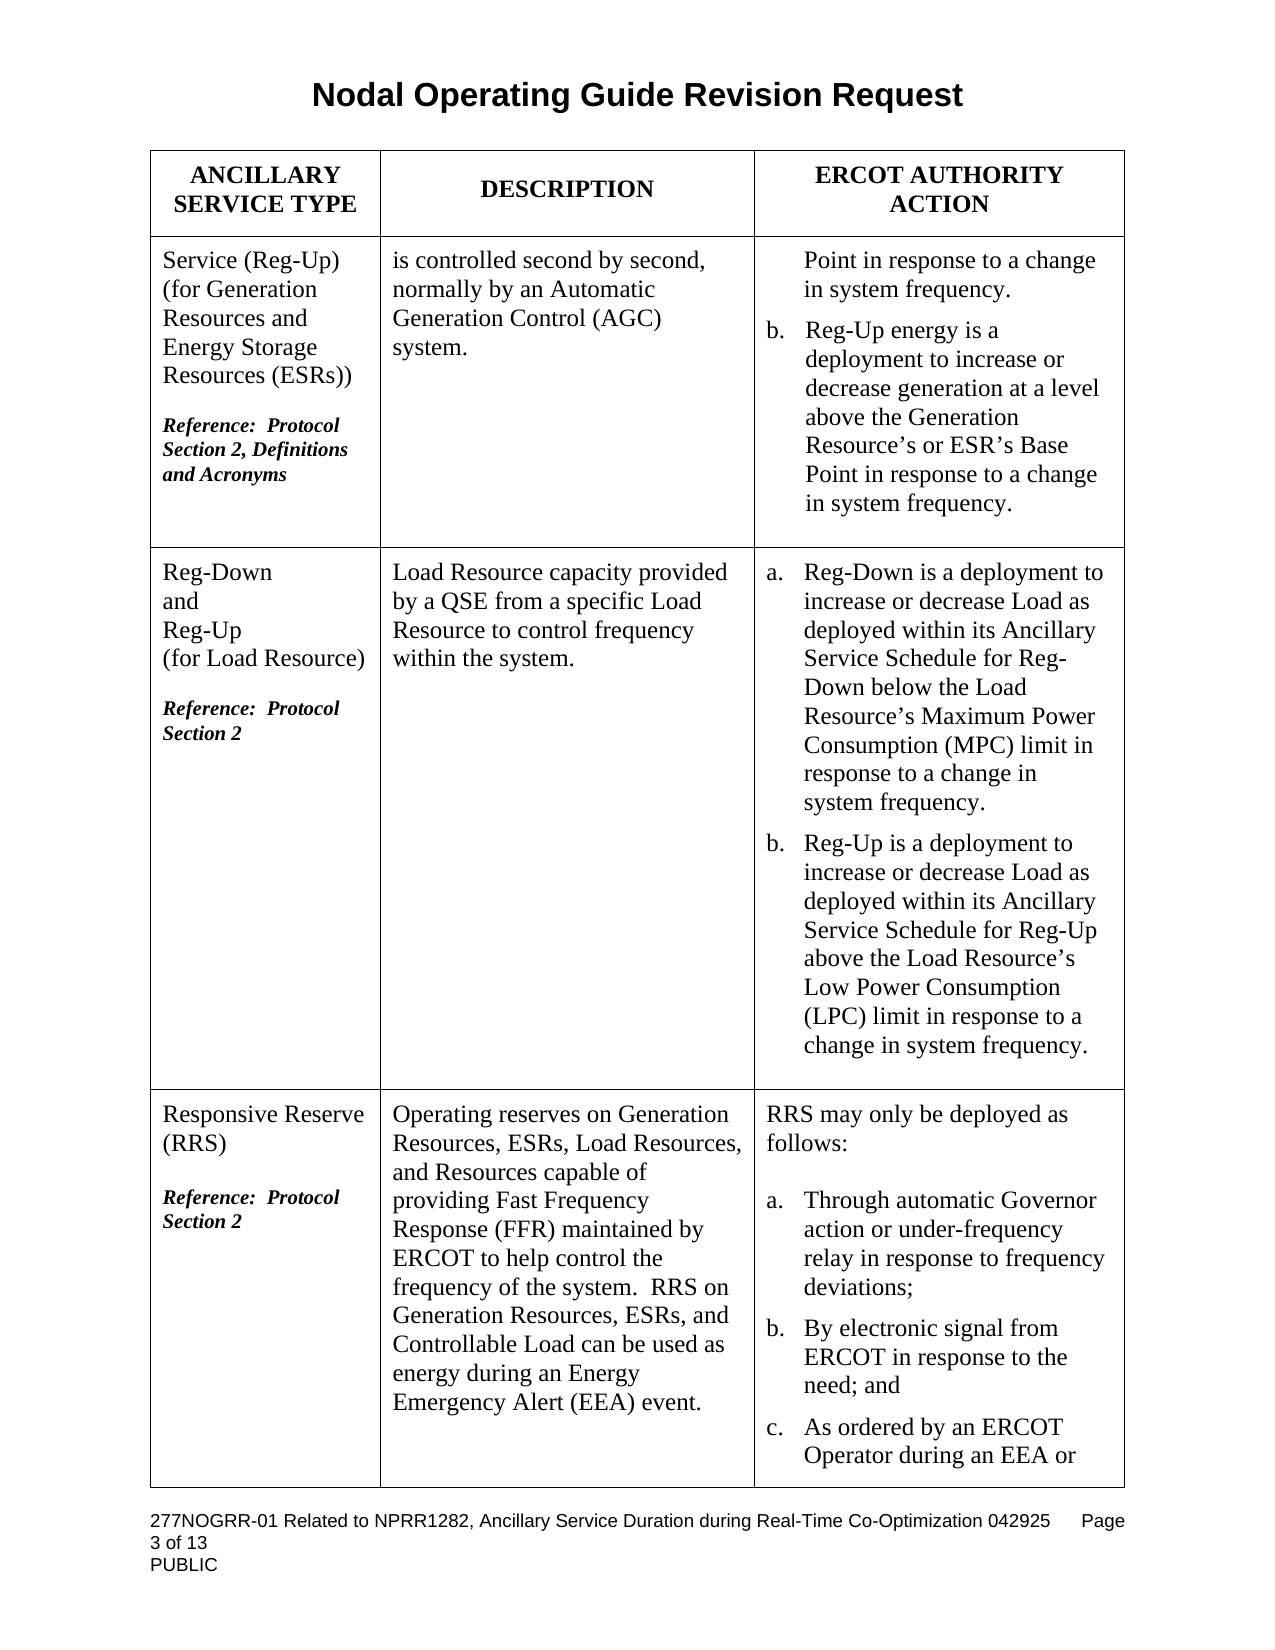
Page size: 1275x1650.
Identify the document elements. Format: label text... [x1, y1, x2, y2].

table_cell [755, 1090, 1124, 1487]
table_cell Reg-Down and Reg-Up (for Load Resource) Reference: Protocol Section 2 [151, 548, 380, 1089]
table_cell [381, 1090, 754, 1487]
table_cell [381, 237, 754, 547]
table_cell Load Resource capacity provided by a QSE from a specific Load Resource to control frequency within the system. [381, 548, 754, 1089]
table_header ERCOT AUTHORITY ACTION [755, 151, 1124, 236]
table_cell a. Reg-Down is a deployment to increase or decrease Load as deployed within its Ancillary Service Schedule for Reg-Down below the Load Resource’s Maximum Power Consumption (MPC) limit in response to a change in system frequency. b. Reg-Up is a deployment to increase or decrease Load as deployed within its Ancillary Service Schedule for Reg-Up above the Load Resource’s Low Power Consumption (LPC) limit in response to a change in system frequency. [755, 548, 1124, 1089]
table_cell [755, 237, 1124, 547]
table_header DESCRIPTION [381, 151, 754, 236]
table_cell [151, 237, 380, 547]
table_header ANCILLARY SERVICE TYPE [151, 151, 380, 236]
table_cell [151, 1090, 380, 1487]
